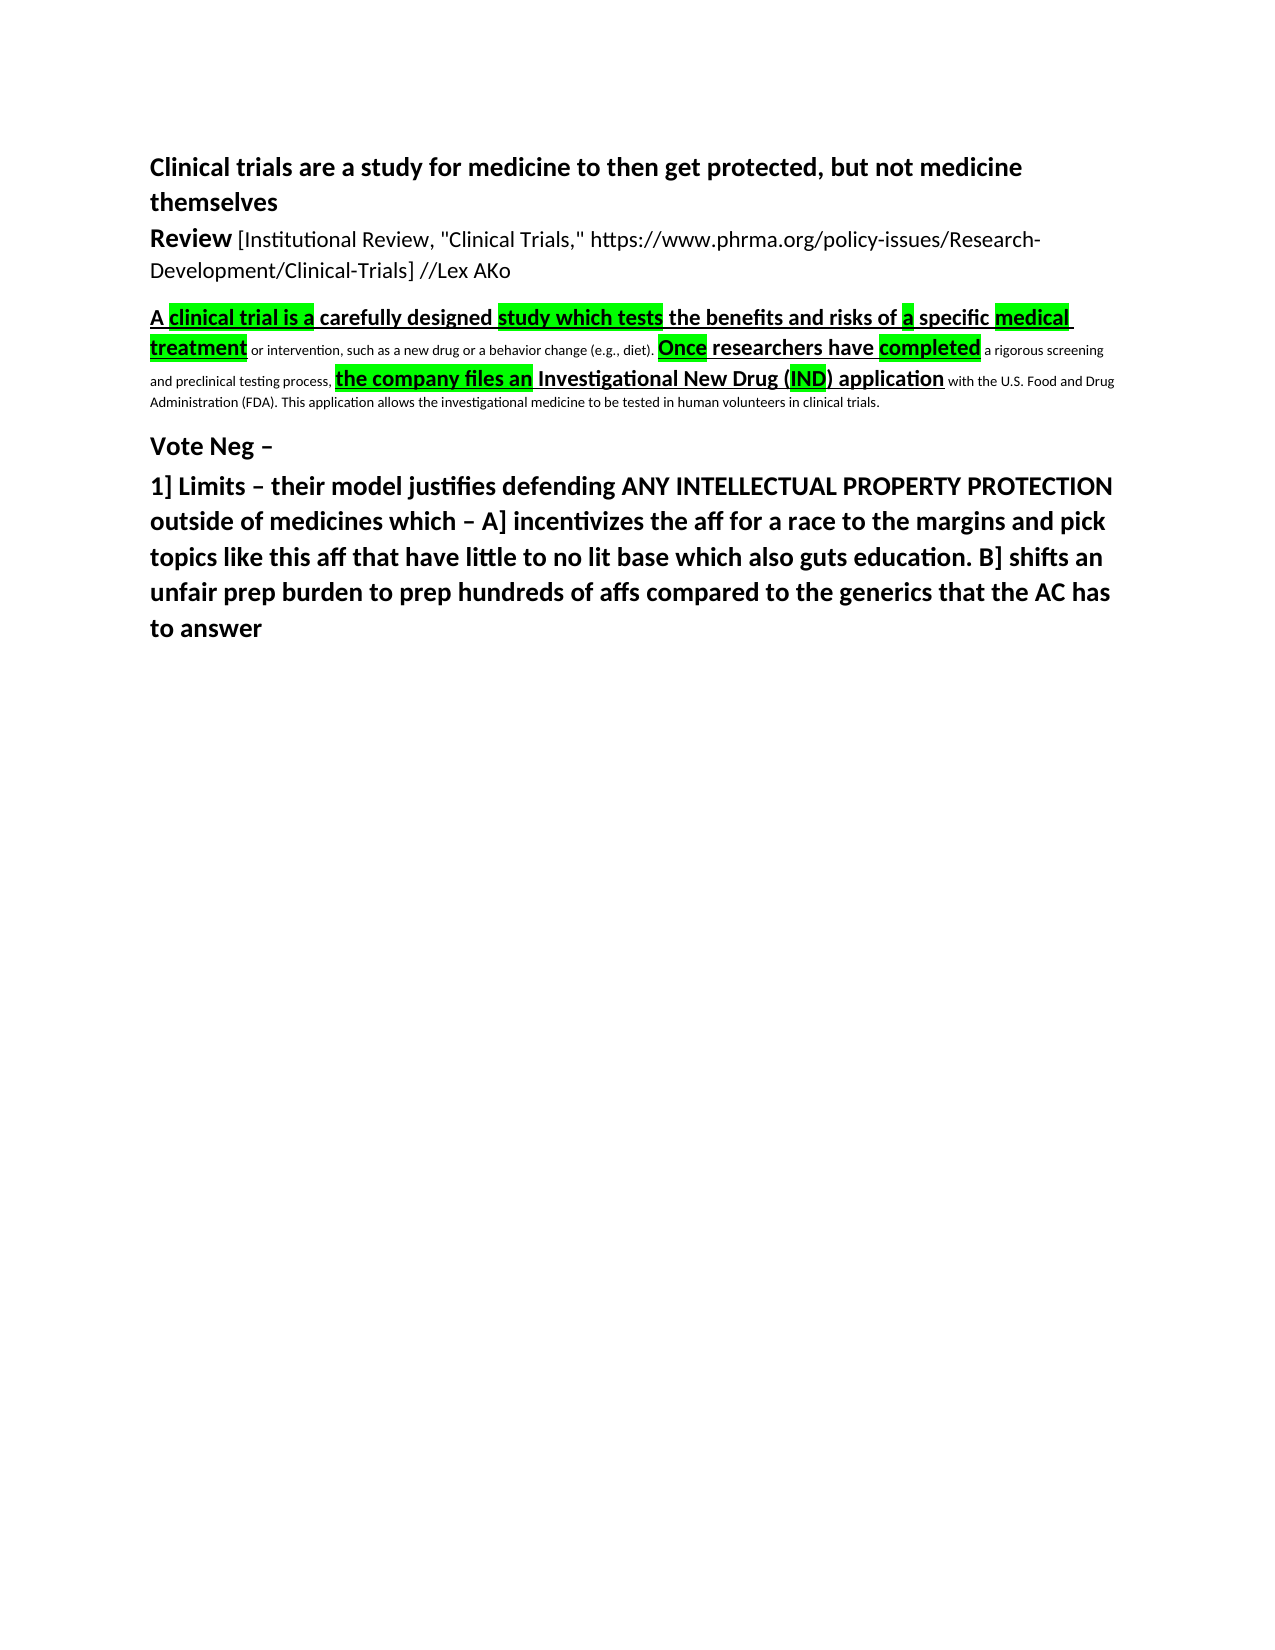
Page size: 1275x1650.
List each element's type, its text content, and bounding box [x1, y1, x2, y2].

subtitle 1] Limits – their model justifies defending ANY INTELLECTUAL PROPERTY PROTECTION outside of medicines which – A] incentivizes the aff for a race to the margins and pick topics like this aff that have little to no lit base which also guts education. B] shifts an unfair prep burden to prep hundreds of affs compared to the generics that the AC has to answer [150, 469, 1125, 644]
subtitle Vote Neg – [150, 429, 1125, 462]
text Review [Institutional Review, "Clinical Trials," https://www.phrma.org/policy-issues/Research-Development/Clinical-Trials] //Lex AKo [150, 221, 1125, 284]
subtitle Clinical trials are a study for medicine to then get protected, but not medicine themselves [150, 150, 1125, 219]
text A clinical trial is a carefully designed study which tests the benefits and risks of a specific medical treatment or intervention, such as a new drug or a behavior change (e.g., diet). Once researchers have completed a rigorous screening and preclinical testing process, the company files an Investigational New Drug (IND) application with the U.S. Food and Drug Administration (FDA). This application allows the investigational medicine to be tested in human volunteers in clinical trials. [150, 303, 1125, 411]
